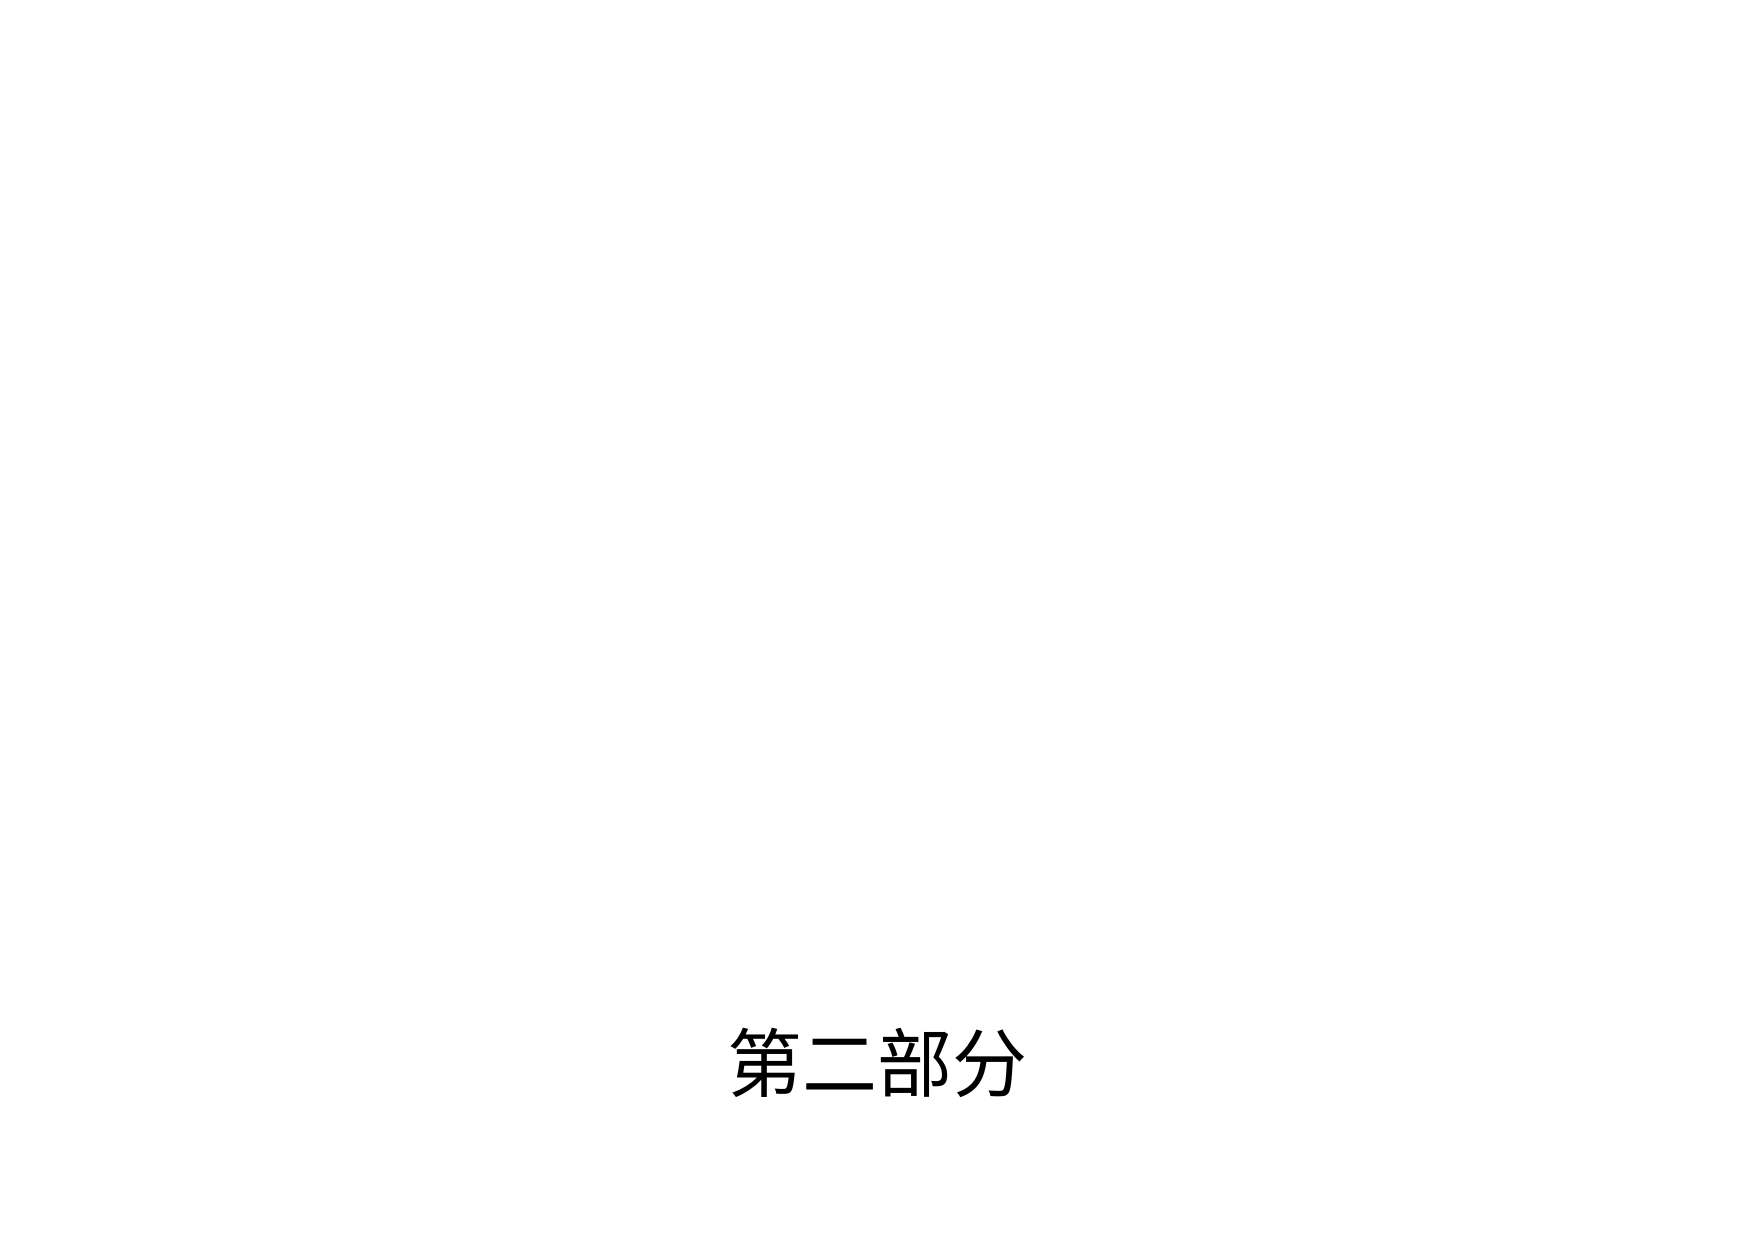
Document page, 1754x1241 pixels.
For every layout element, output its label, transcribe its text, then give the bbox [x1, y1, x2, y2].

text 第二部分 [75, 994, 1679, 1124]
